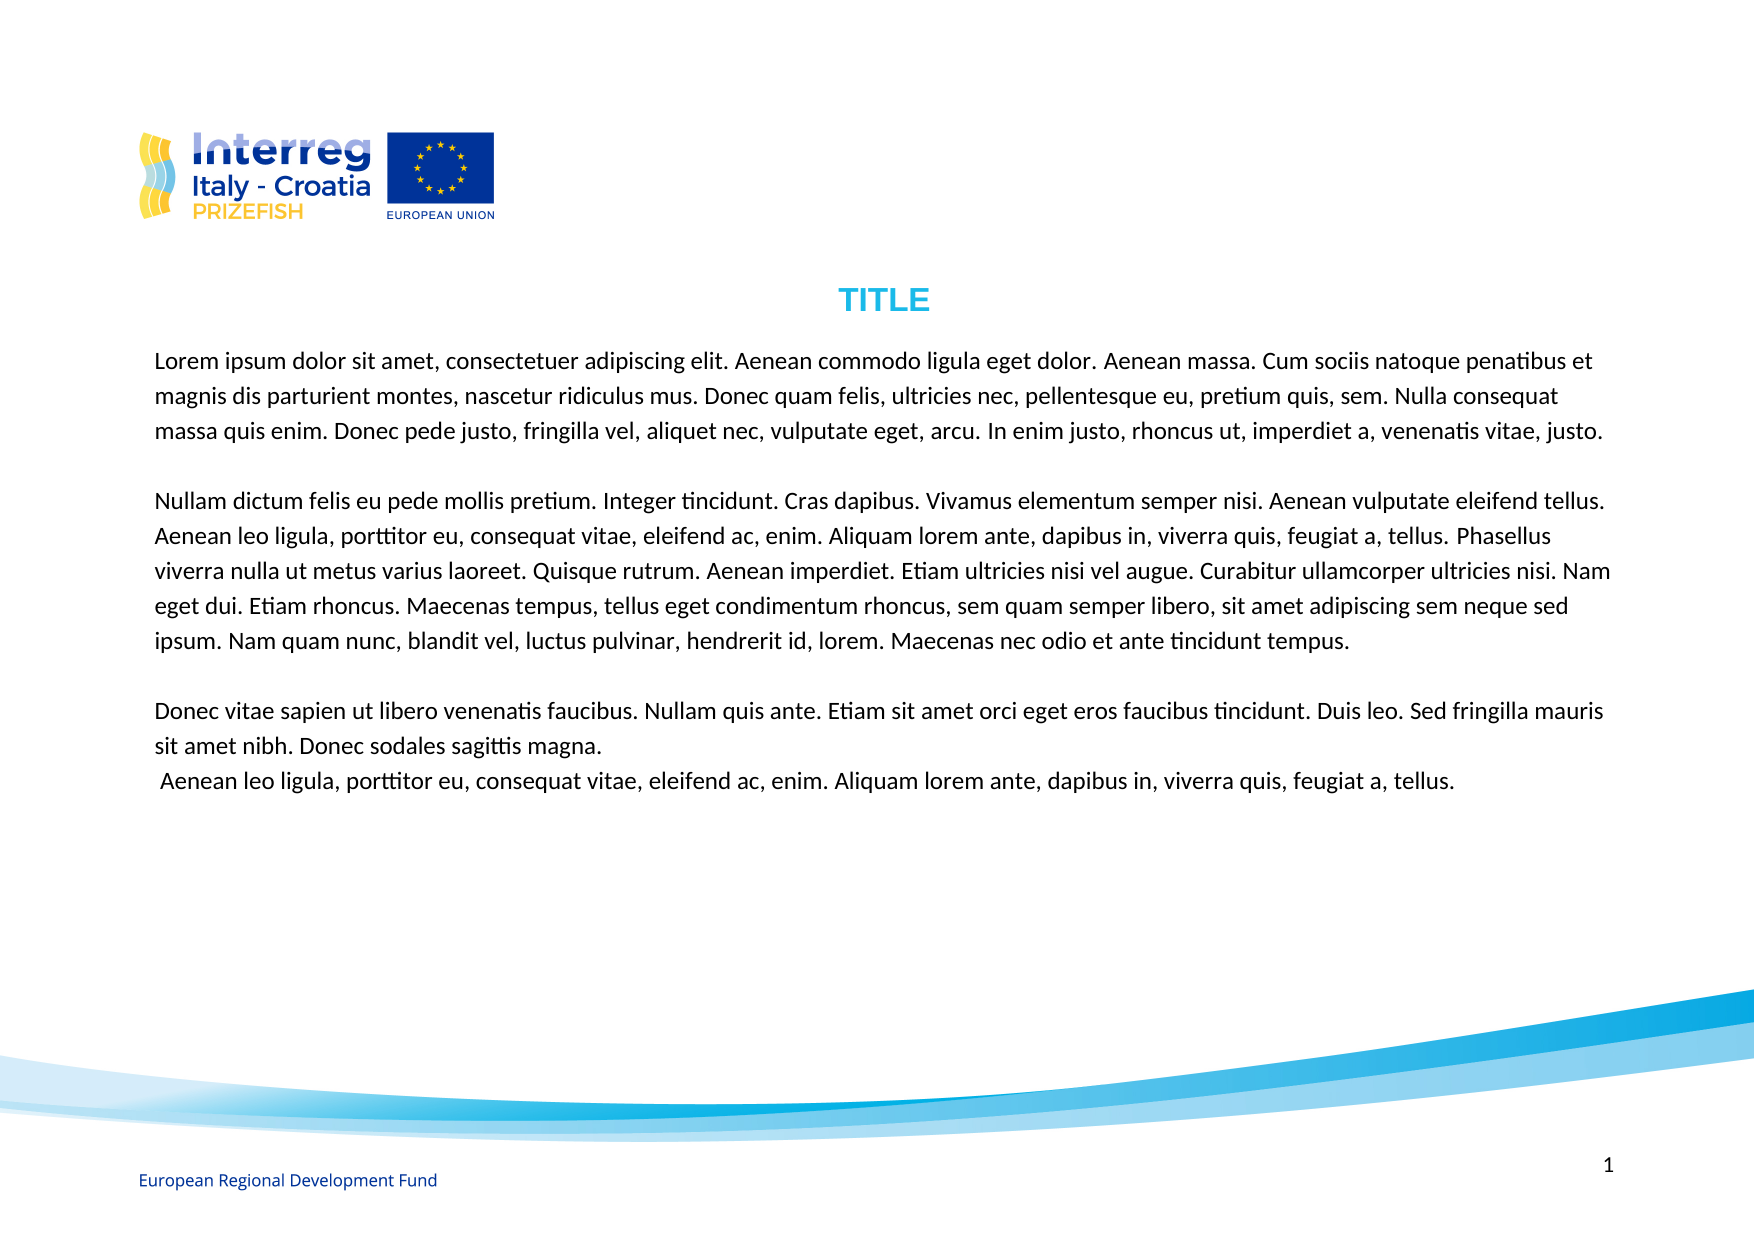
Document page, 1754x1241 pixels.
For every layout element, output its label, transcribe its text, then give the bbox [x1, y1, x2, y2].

picture [0, 0, 1754, 1240]
text TITLE [154, 280, 1614, 318]
text Lorem ipsum dolor sit amet, consectetuer adipiscing elit. Aenean commodo ligula eget dolor. Aenean massa. Cum sociis natoque penatibus et magnis dis parturient montes, nascetur ridiculus mus. Donec quam felis, ultricies nec, pellentesque eu, pretium quis, sem. Nulla consequat massa quis enim. Donec pede justo, fringilla vel, aliquet nec, vulputate eget, arcu. In enim justo, rhoncus ut, imperdiet a, venenatis vitae, justo. Nullam dictum felis eu pede mollis pretium. Integer tincidunt. Cras dapibus. Vivamus elementum semper nisi. Aenean vulputate eleifend tellus. Aenean leo ligula, porttitor eu, consequat vitae, eleifend ac, enim. Aliquam lorem ante, dapibus in, viverra quis, feugiat a, tellus. Phasellus viverra nulla ut metus varius laoreet. Quisque rutrum. Aenean imperdiet. Etiam ultricies nisi vel augue. Curabitur ullamcorper ultricies nisi. Nam eget dui. Etiam rhoncus. Maecenas tempus, tellus eget condimentum rhoncus, sem quam semper libero, sit amet adipiscing sem neque sed ipsum. Nam quam nunc, blandit vel, luctus pulvinar, hendrerit id, lorem. Maecenas nec odio et ante tincidunt tempus. Donec vitae sapien ut libero venenatis faucibus. Nullam quis ante. Etiam sit amet orci eget eros faucibus tincidunt. Duis leo. Sed fringilla mauris sit amet nibh. Donec sodales sagittis magna. Aenean leo ligula, porttitor eu, consequat vitae, eleifend ac, enim. Aliquam lorem ante, dapibus in, viverra quis, feugiat a, tellus. [154, 345, 1614, 796]
